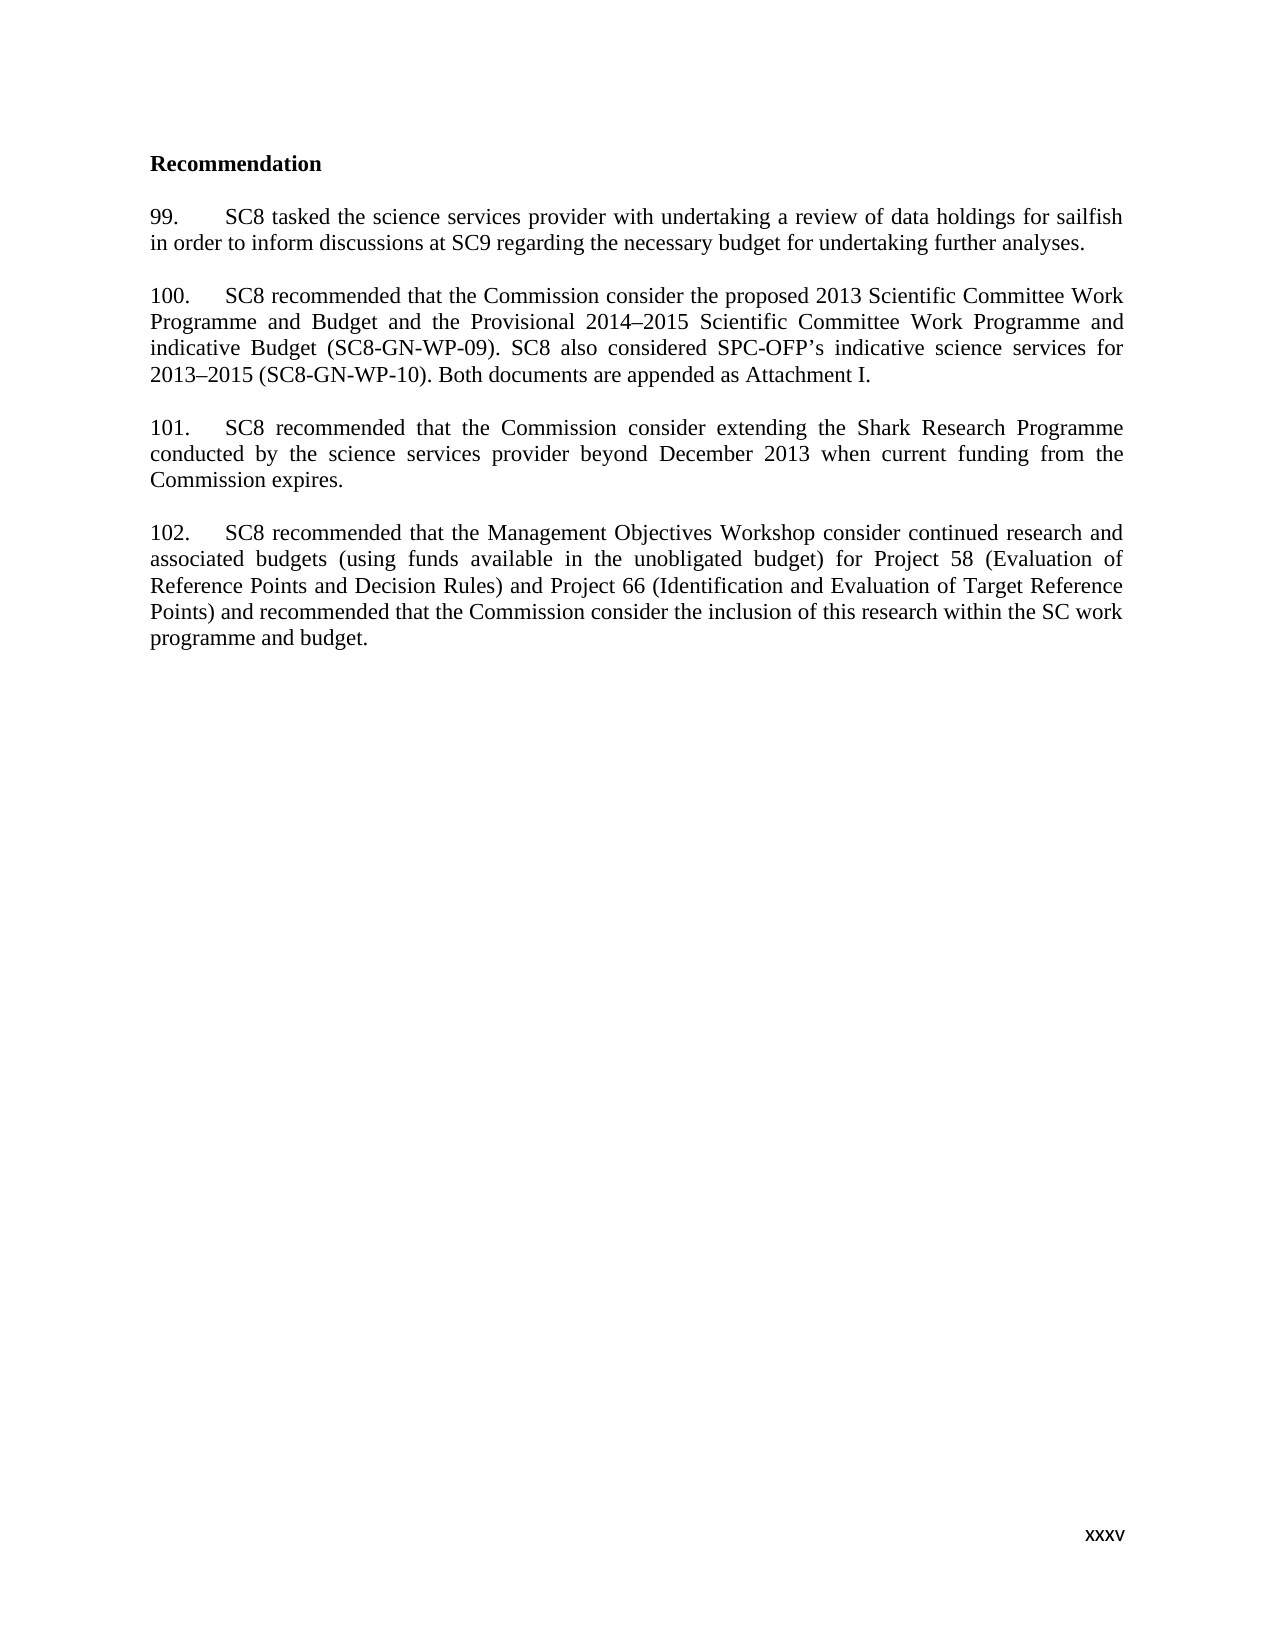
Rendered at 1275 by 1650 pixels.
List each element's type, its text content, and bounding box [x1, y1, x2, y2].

list SC8 recommended that the Commission consider extending the Shark Research Programme conducted by the science services provider beyond December 2013 when current funding from the Commission expires. [150, 413, 1125, 493]
list SC8 recommended that the Management Objectives Workshop consider continued research and associated budgets (using funds available in the unobligated budget) for Project 58 (Evaluation of Reference Points and Decision Rules) and Project 66 (Identification and Evaluation of Target Reference Points) and recommended that the Commission consider the inclusion of this research within the SC work programme and budget. [150, 519, 1125, 651]
list SC8 recommended that the Commission consider the proposed 2013 Scientific Committee Work Programme and Budget and the Provisional 2014–2015 Scientific Committee Work Programme and indicative Budget (SC8-GN-WP-09). SC8 also considered SPC-OFP’s indicative science services for 2013–2015 (SC8-GN-WP-10). Both documents are appended as Attachment I. [150, 282, 1125, 387]
list SC8 tasked the science services provider with undertaking a review of data holdings for sailfish in order to inform discussions at SC9 regarding the necessary budget for undertaking further analyses. [150, 203, 1125, 255]
list Recommendation [150, 150, 1125, 176]
